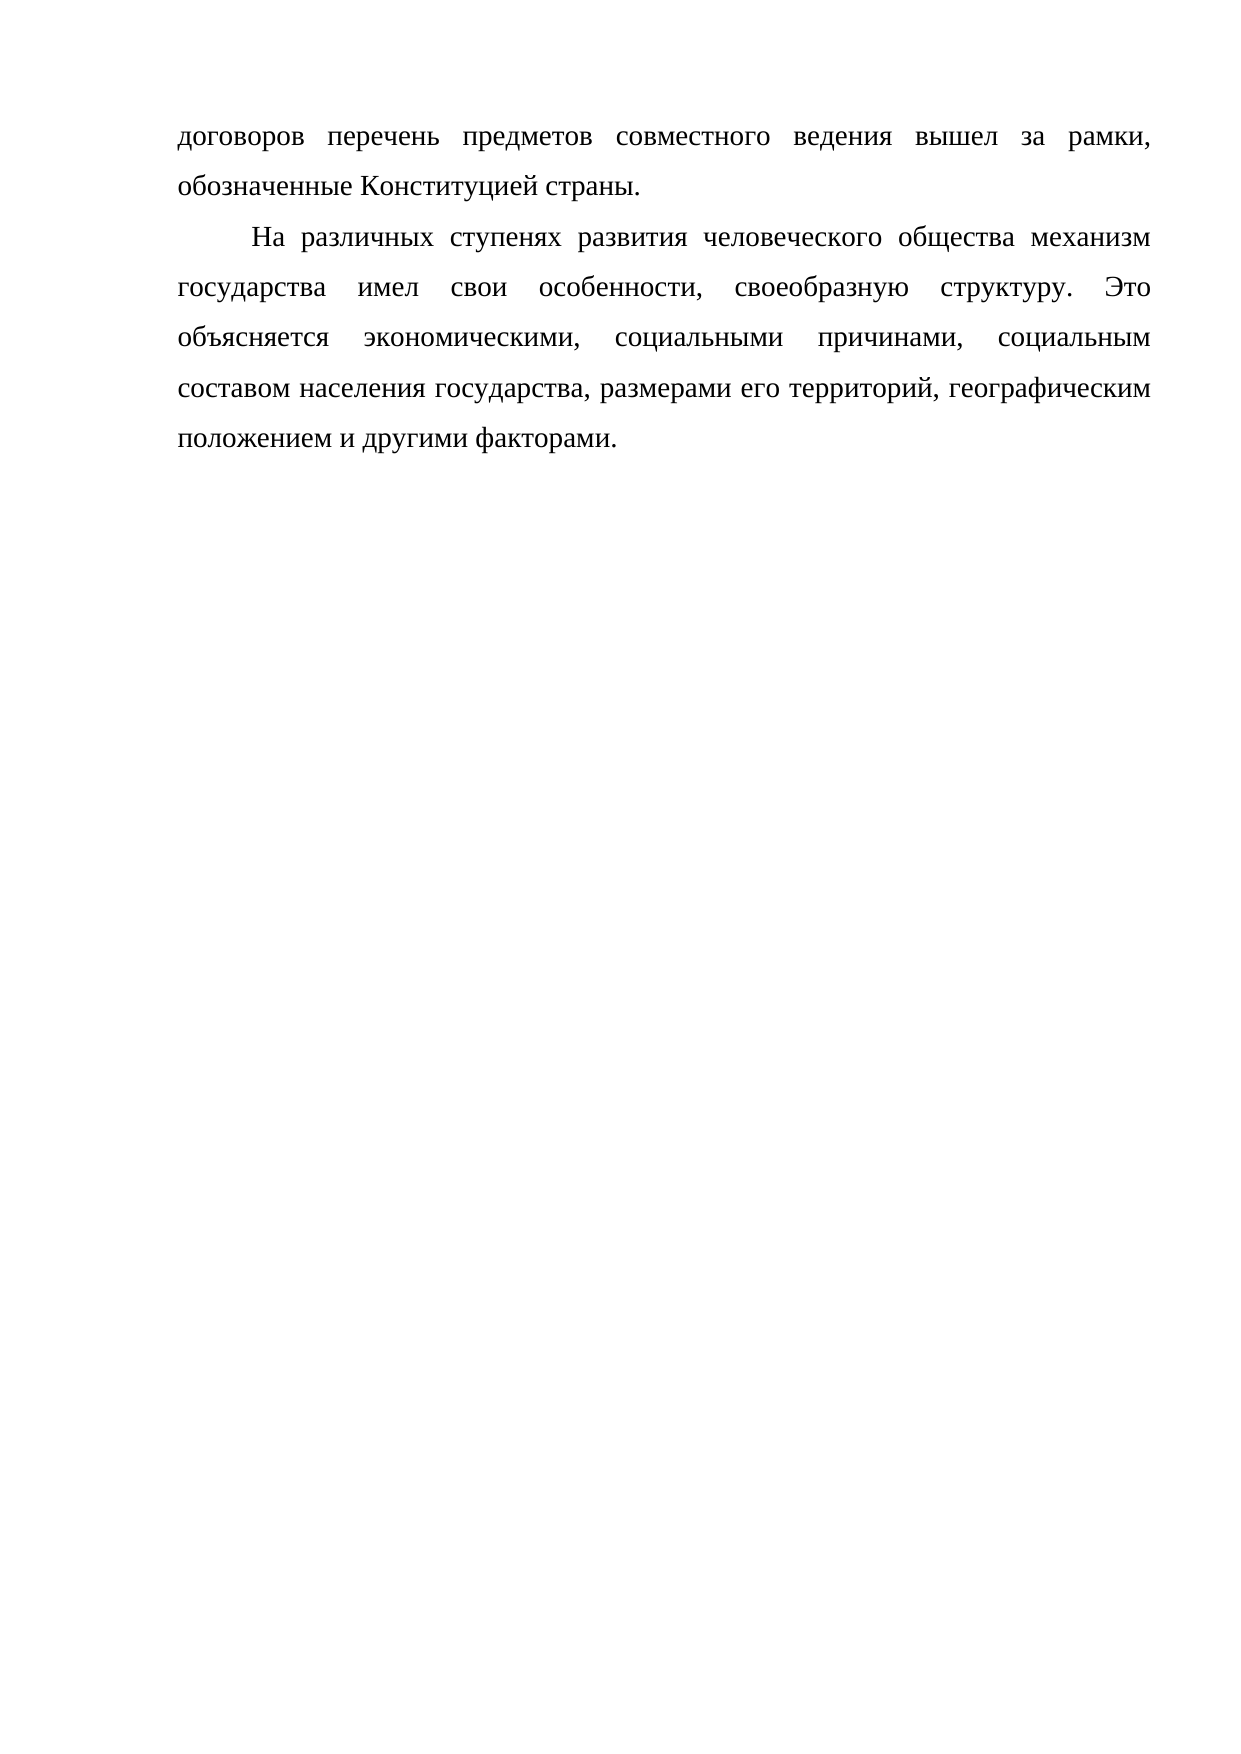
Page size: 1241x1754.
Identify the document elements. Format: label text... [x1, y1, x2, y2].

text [177, 118, 1152, 202]
text На различных ступенях развития человеческого общества механизм государства имел свои особенности, своеобразную структуру. Это объясняется экономическими, социальными причинами, социальным составом населения государства, размерами его территорий, географическим положением и другими факторами. [177, 219, 1152, 453]
